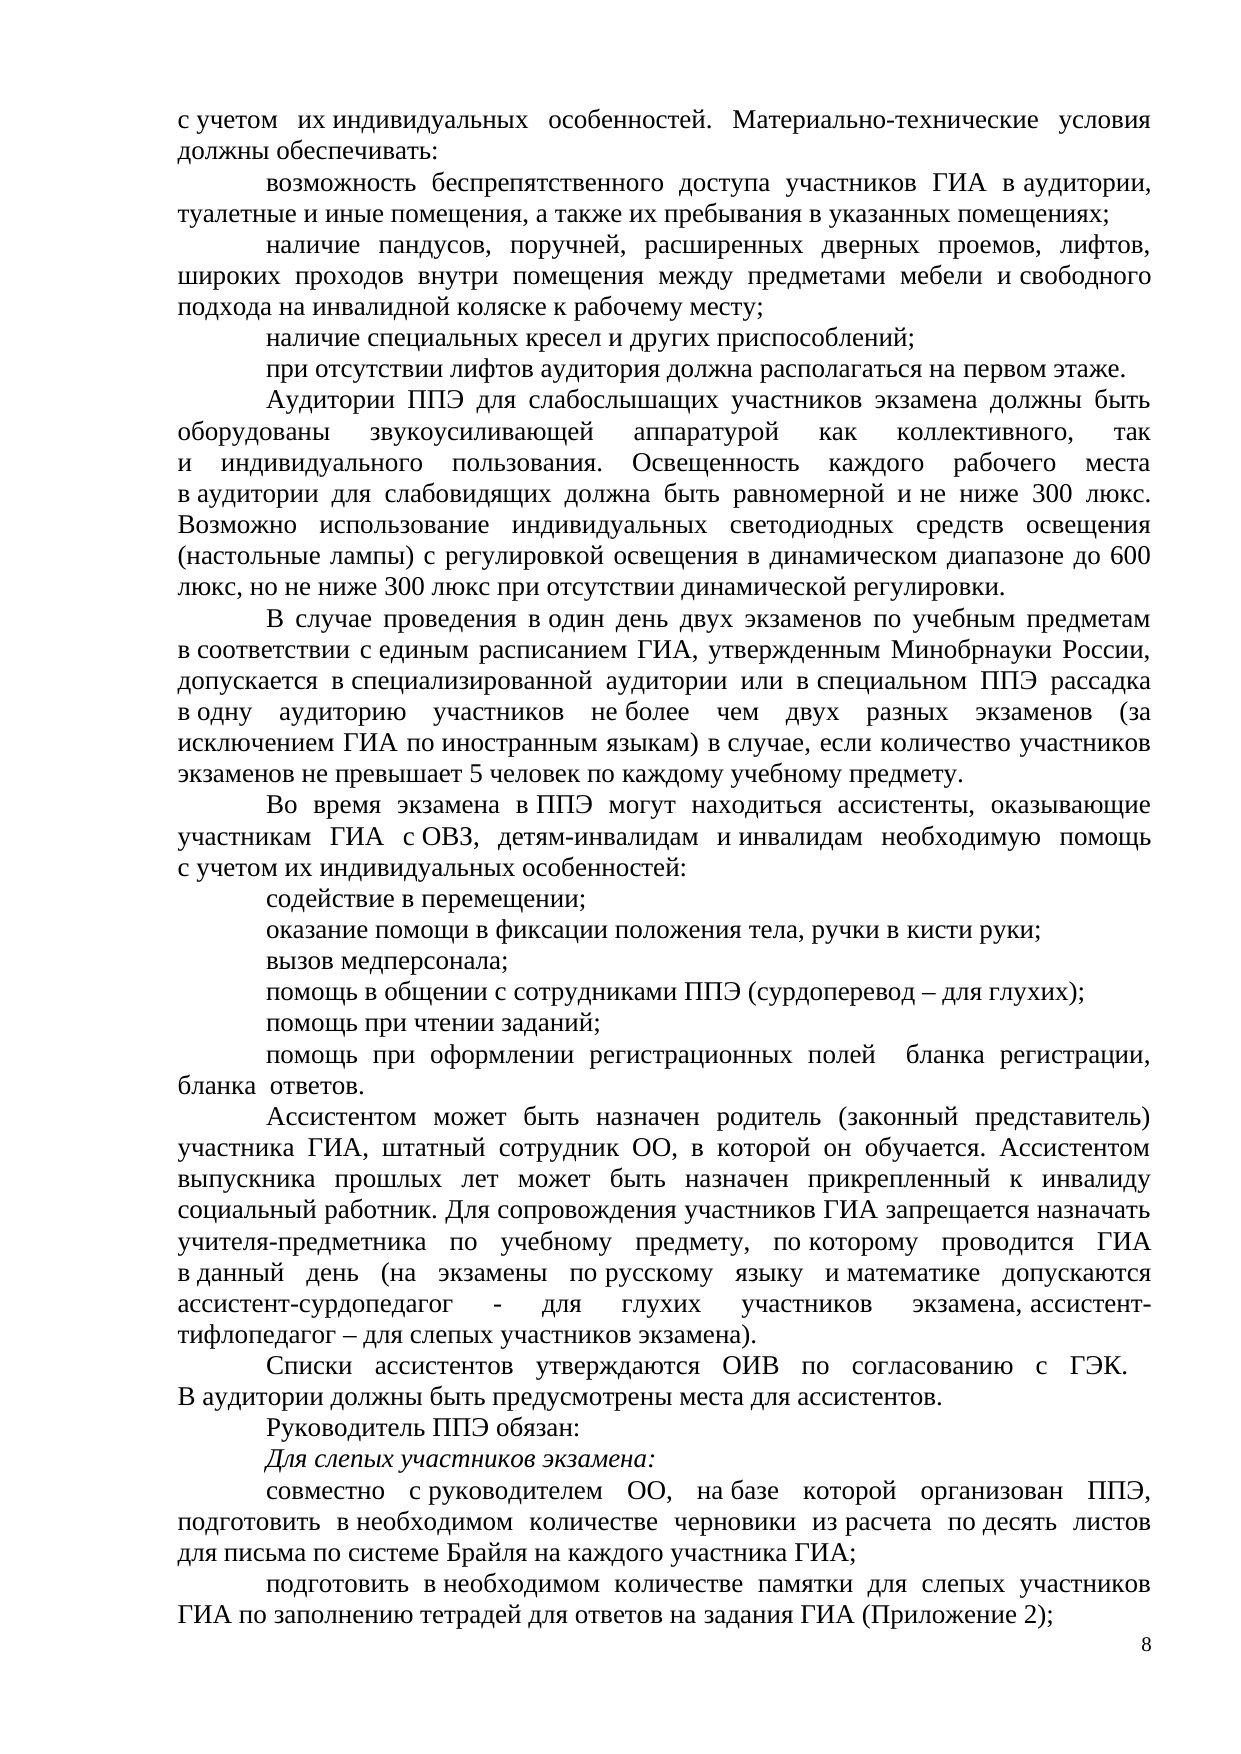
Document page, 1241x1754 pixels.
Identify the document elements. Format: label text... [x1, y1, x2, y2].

text Во время экзамена в ППЭ могут находиться ассистенты, оказывающие участникам ГИА с ОВЗ, детям-инвалидам и инвалидам необходимую помощь с учетом их индивидуальных особенностей: [177, 788, 1152, 882]
text вызов медперсонала; [177, 944, 1152, 975]
text Руководитель ППЭ обязан: [177, 1411, 1152, 1443]
text совместно с руководителем ОО, на базе которой организован ППЭ, подготовить в необходимом количестве черновики из расчета по десять листов для письма по системе Брайля на каждого участника ГИА; [177, 1474, 1152, 1567]
text Для слепых участников экзамена: [177, 1443, 1152, 1474]
text Списки ассистентов утверждаются ОИВ по согласованию с ГЭК. В аудитории должны быть предусмотрены места для ассистентов. [177, 1349, 1152, 1411]
text наличие пандусов, поручней, расширенных дверных проемов, лифтов, широких проходов внутри помещения между предметами мебели и свободного подхода на инвалидной коляске к рабочему месту; [177, 228, 1152, 321]
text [177, 103, 1152, 166]
text Ассистентом может быть назначен родитель (законный представитель) участника ГИА, штатный сотрудник ОО, в которой он обучается. Ассистентом выпускника прошлых лет может быть назначен прикрепленный к инвалиду социальный работник. Для сопровождения участников ГИА запрещается назначать учителя-предметника по учебному предмету, по которому проводится ГИА в данный день (на экзамены по русскому языку и математике допускаются ассистент-сурдопедагог - для глухих участников экзамена, ассистент- тифлопедагог – для слепых участников экзамена). [177, 1100, 1152, 1349]
text при отсутствии лифтов аудитория должна располагаться на первом этаже. [177, 352, 1152, 384]
text помощь в общении с сотрудниками ППЭ (сурдоперевод – для глухих); [177, 975, 1152, 1007]
text подготовить в необходимом количестве памятки для слепых участников ГИА по заполнению тетрадей для ответов на задания ГИА (Приложение 2); [177, 1567, 1152, 1629]
text помощь при оформлении регистрационных полей бланка регистрации, бланка ответов. [177, 1038, 1152, 1100]
text возможность беспрепятственного доступа участников ГИА в аудитории, туалетные и иные помещения, а также их пребывания в указанных помещениях; [177, 166, 1152, 228]
text содействие в перемещении; [177, 882, 1152, 913]
text оказание помощи в фиксации положения тела, ручки в кисти руки; [177, 913, 1152, 944]
text В случае проведения в один день двух экзаменов по учебным предметам в соответствии с единым расписанием ГИА, утвержденным Минобрнауки России, допускается в специализированной аудитории или в специальном ППЭ рассадка в одну аудиторию участников не более чем двух разных экзаменов (за исключением ГИА по иностранным языкам) в случае, если количество участников экзаменов не превышает 5 человек по каждому учебному предмету. [177, 602, 1152, 788]
text наличие специальных кресел и других приспособлений; [177, 321, 1152, 352]
text Аудитории ППЭ для слабослышащих участников экзамена должны быть оборудованы звукоусиливающей аппаратурой как коллективного, так и индивидуального пользования. Освещенность каждого рабочего места в аудитории для слабовидящих должна быть равномерной и не ниже 300 люкс. Возможно использование индивидуальных светодиодных средств освещения (настольные лампы) с регулировкой освещения в динамическом диапазоне до 600 люкс, но не ниже 300 люкс при отсутствии динамической регулировки. [177, 384, 1152, 602]
text помощь при чтении заданий; [177, 1007, 1152, 1038]
